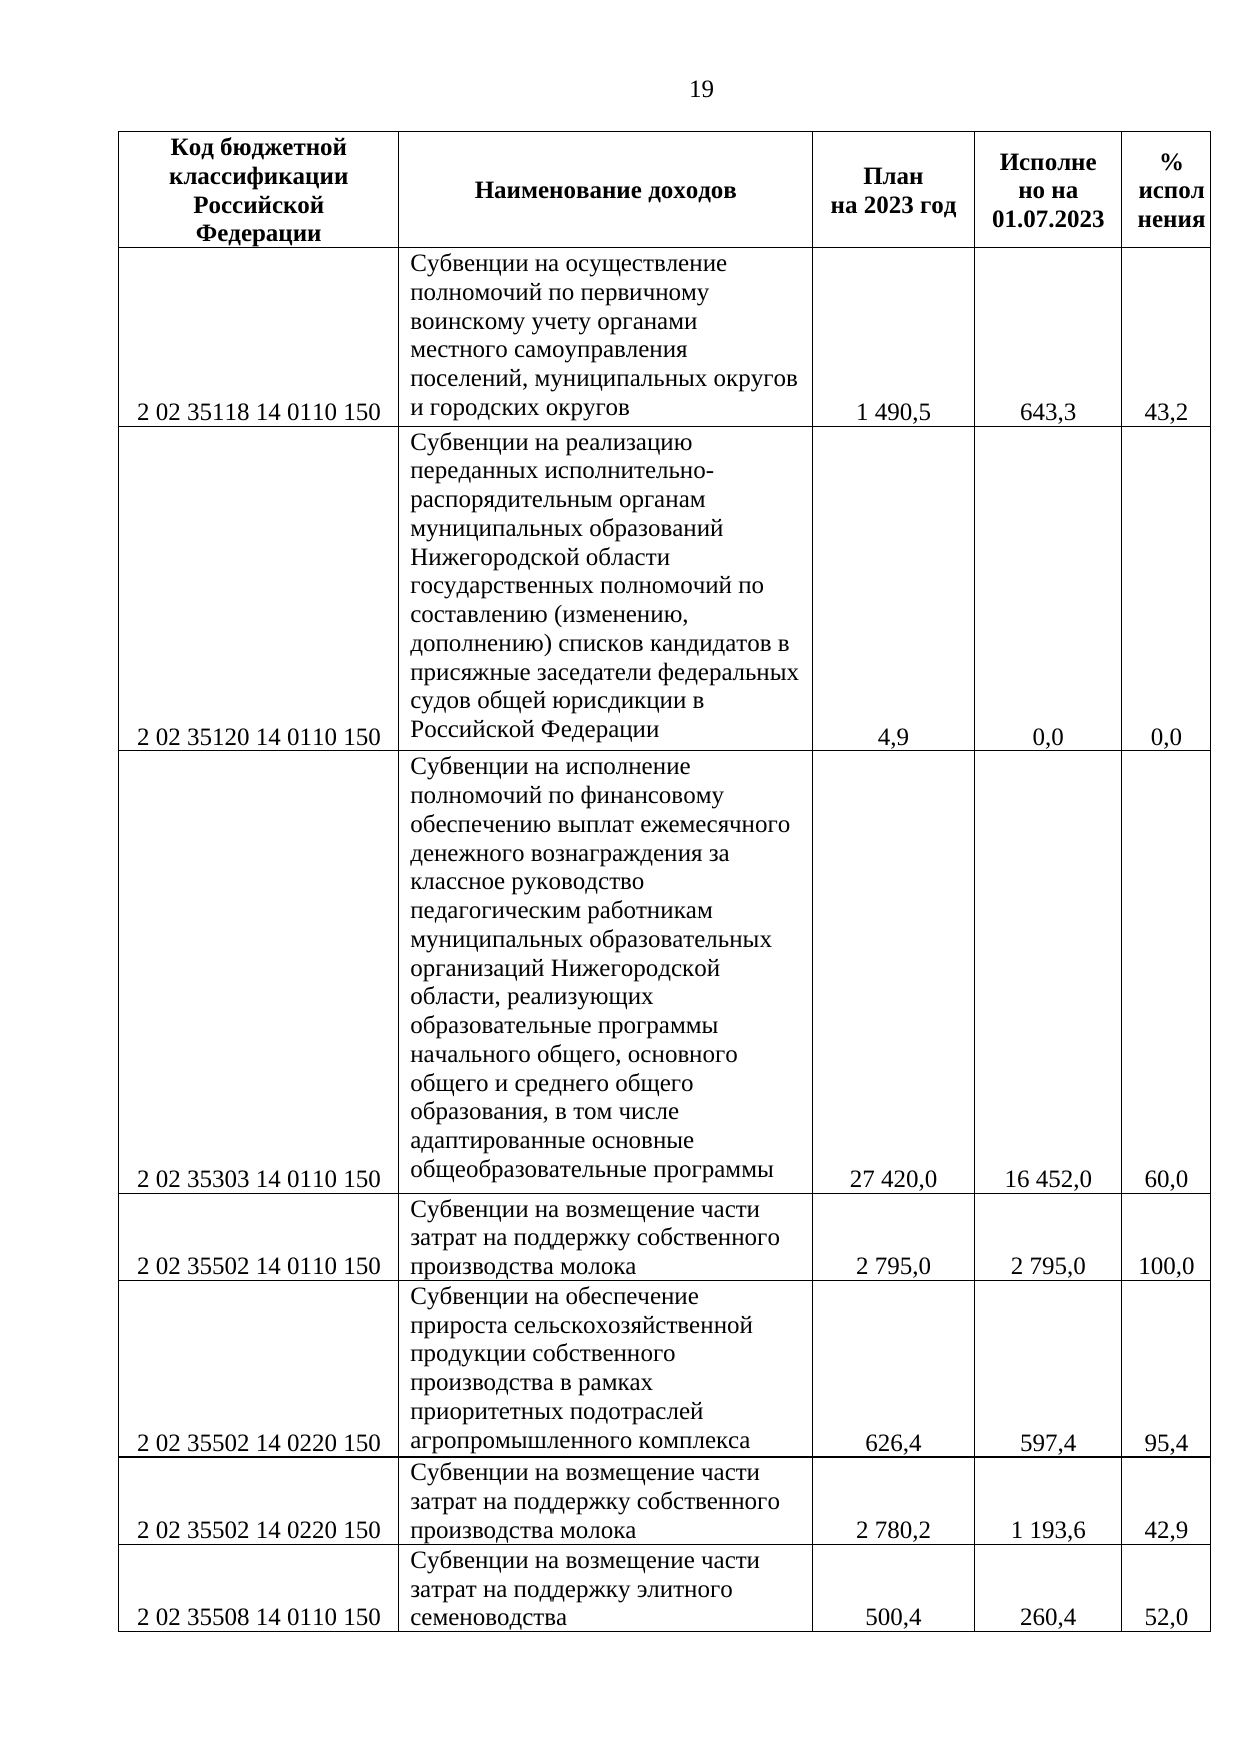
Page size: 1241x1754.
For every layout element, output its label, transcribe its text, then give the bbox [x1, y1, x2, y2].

table_cell 643,3 [975, 248, 1121, 426]
table_cell 4,9 [813, 427, 974, 750]
table_cell 626,4 [813, 1281, 974, 1456]
table_cell 2 02 35502 14 0220 150 [119, 1281, 398, 1456]
table_cell 100,0 [1122, 1194, 1210, 1280]
table_cell 95,4 [1122, 1281, 1210, 1456]
table_cell Субвенции на возмещение части затрат на поддержку собственного производства молока [399, 1458, 812, 1544]
table_cell 42,9 [1122, 1458, 1210, 1544]
table_cell 2 02 35502 14 0220 150 [119, 1458, 398, 1544]
table_cell 2 795,0 [813, 1194, 974, 1280]
table_cell 260,4 [975, 1545, 1121, 1631]
table_cell Субвенции на осуществление полномочий по первичному воинскому учету органами местного самоуправления поселений, муниципальных округов и городских округов [399, 248, 812, 426]
table_header План на 2023 год [813, 132, 974, 247]
table_cell Субвенции на обеспечение прироста сельскохозяйственной продукции собственного производства в рамках приоритетных подотраслей агропромышленного комплекса [399, 1281, 812, 1456]
table_cell Субвенции на реализацию переданных исполнительно-распорядительным органам муниципальных образований Нижегородской области государственных полномочий по составлению (изменению, дополнению) списков кандидатов в присяжные заседатели федеральных судов общей юрисдикции в Российской Федерации [399, 427, 812, 750]
table_cell 52,0 [1122, 1545, 1210, 1631]
table_cell 2 02 35508 14 0110 150 [119, 1545, 398, 1631]
table_cell 43,2 [1122, 248, 1210, 426]
table_cell Субвенции на исполнение полномочий по финансовому обеспечению выплат ежемесячного денежного вознаграждения за классное руководство педагогическим работникам муниципальных образовательных организаций Нижегородской области, реализующих образовательные программы начального общего, основного общего и среднего общего образования, в том числе адаптированные основные общеобразовательные программы [399, 751, 812, 1193]
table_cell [399, 1545, 812, 1631]
table_header Наименование доходов [399, 132, 812, 247]
table_cell 597,4 [975, 1281, 1121, 1456]
table_cell 1 193,6 [975, 1458, 1121, 1544]
table_cell 60,0 [1122, 751, 1210, 1193]
table_cell 27 420,0 [813, 751, 974, 1193]
table_cell 2 02 35303 14 0110 150 [119, 751, 398, 1193]
table_cell 1 490,5 [813, 248, 974, 426]
table_cell Субвенции на возмещение части затрат на поддержку собственного производства молока [399, 1194, 812, 1280]
table_cell 2 795,0 [975, 1194, 1121, 1280]
table_cell 500,4 [813, 1545, 974, 1631]
table_cell 2 02 35118 14 0110 150 [119, 248, 398, 426]
table_header Исполне но на 01.07.2023 [975, 132, 1121, 247]
table_cell 2 780,2 [813, 1458, 974, 1544]
table_header % исполнения [1122, 132, 1210, 247]
table_cell 2 02 35120 14 0110 150 [119, 427, 398, 750]
table_cell 0,0 [975, 427, 1121, 750]
table_cell 2 02 35502 14 0110 150 [119, 1194, 398, 1280]
table_header Код бюджетной классификации Российской Федерации [119, 132, 398, 247]
table_cell 16 452,0 [975, 751, 1121, 1193]
table_cell 0,0 [1122, 427, 1210, 750]
